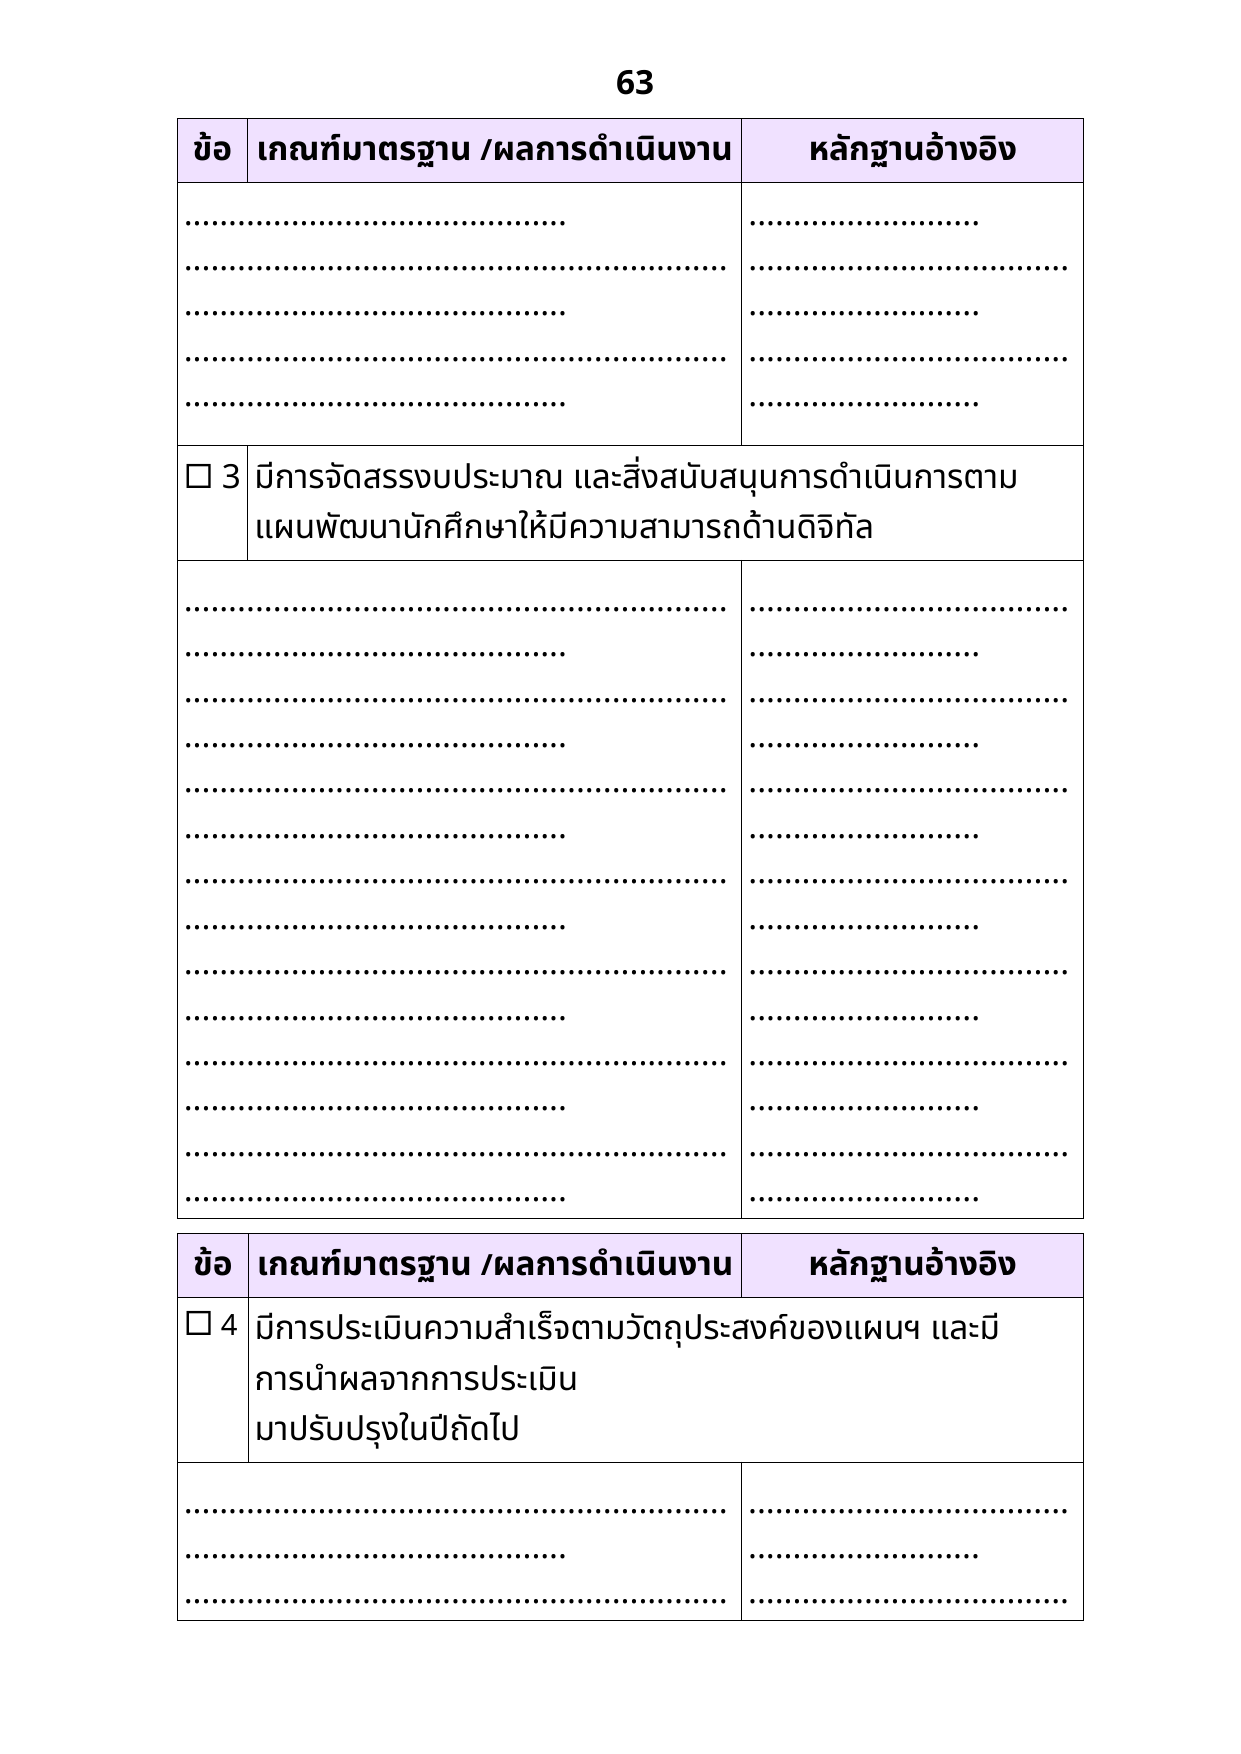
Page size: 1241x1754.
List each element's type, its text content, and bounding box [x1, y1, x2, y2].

table_header หลักฐานอ้างอิง [742, 1234, 1083, 1297]
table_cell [178, 1463, 741, 1620]
table_cell 3 [178, 446, 247, 560]
table_cell มีการจัดสรรงบประมาณ และสิ่งสนับสนุนการดำเนินการตามแผนพัฒนานักศึกษาให้มีความสามารถด้านดิจิทัล [248, 446, 1083, 560]
table_header เกณฑ์มาตรฐาน /ผลการดำเนินงาน [248, 119, 741, 182]
table_cell 4 [178, 1298, 248, 1462]
table_cell มีการประเมินความสำเร็จตามวัตถุประสงค์ของแผนฯ และมีการนำผลจากการประเมิน มาปรับปรุงในปีถัดไป [249, 1298, 1083, 1462]
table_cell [742, 1463, 1083, 1620]
table_header ข้อ [178, 119, 247, 182]
table_header หลักฐานอ้างอิง [742, 119, 1083, 182]
table_header เกณฑ์มาตรฐาน /ผลการดำเนินงาน [249, 1234, 741, 1297]
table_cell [742, 183, 1083, 445]
table_header ข้อ [178, 1234, 248, 1297]
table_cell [178, 183, 741, 445]
